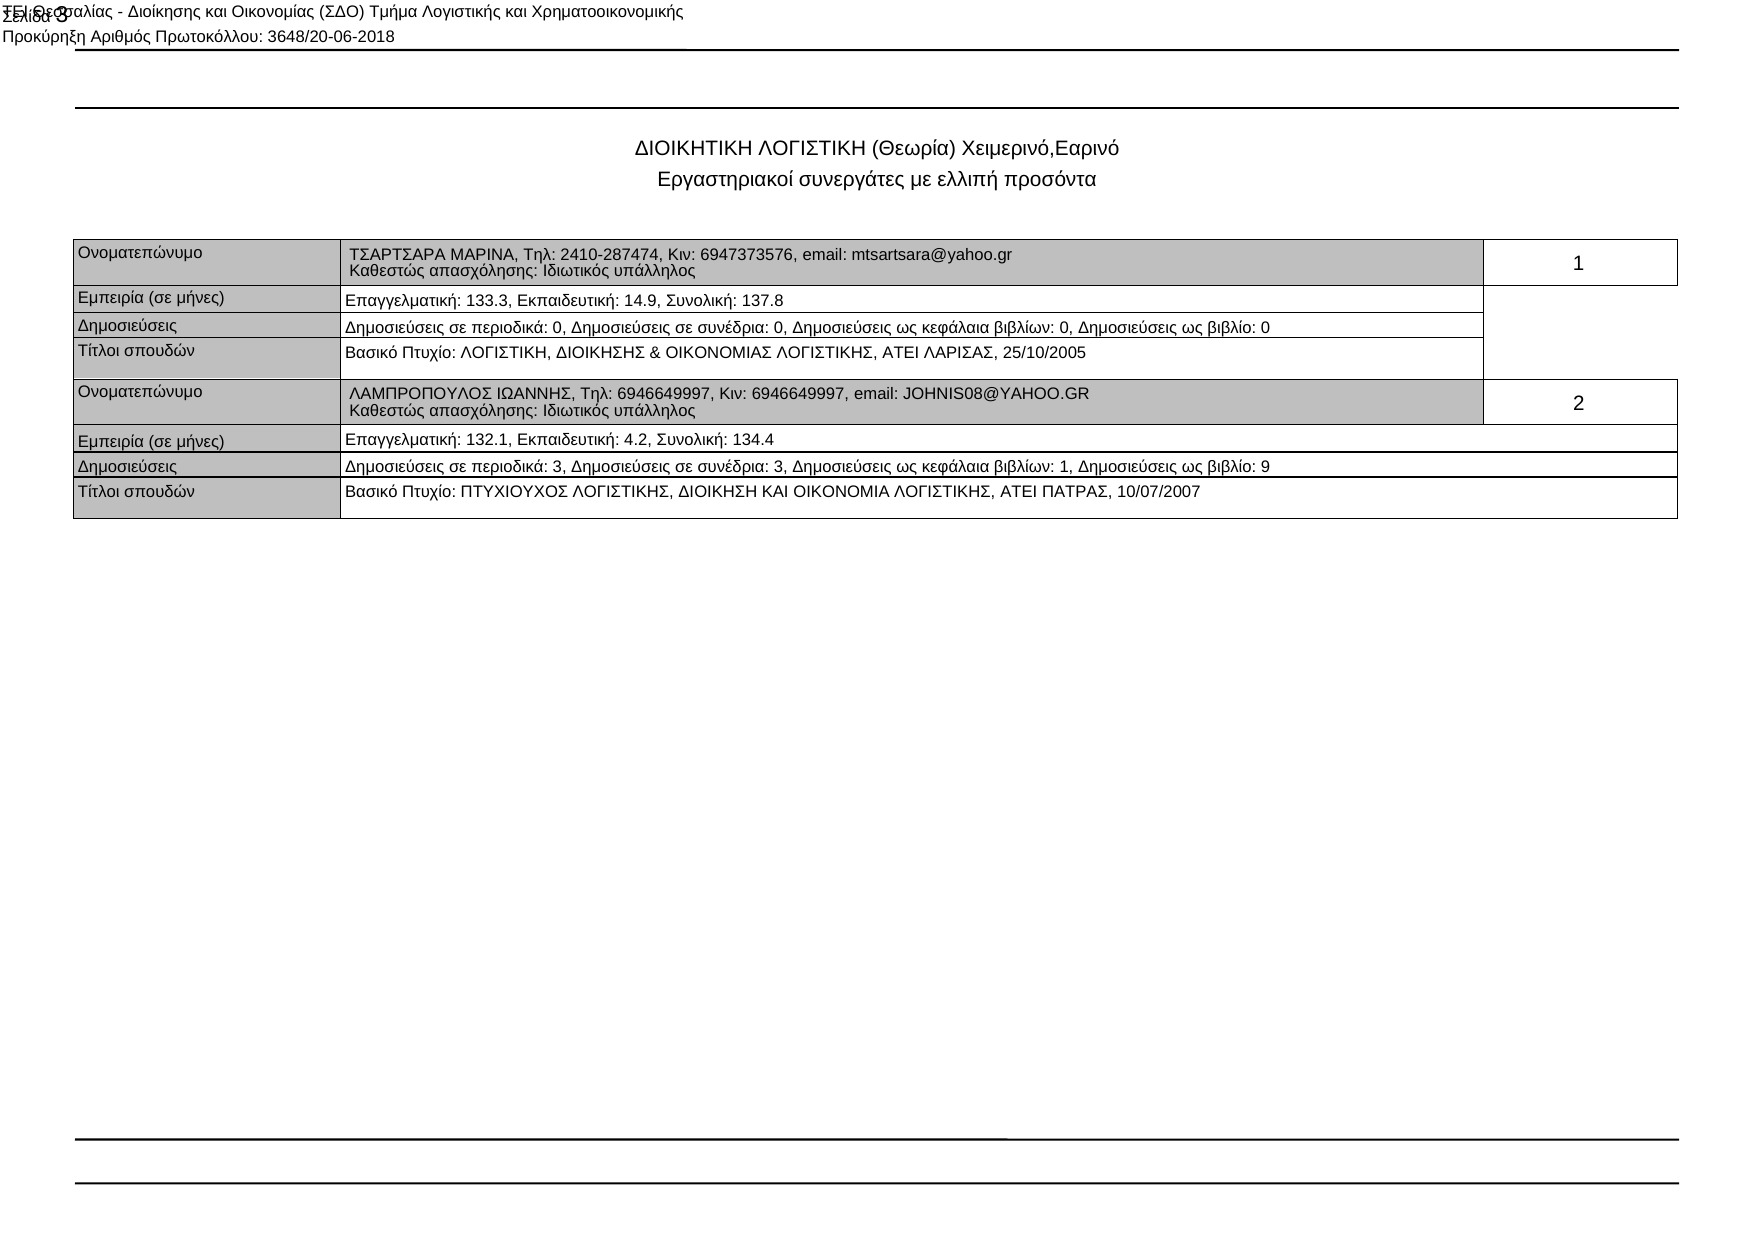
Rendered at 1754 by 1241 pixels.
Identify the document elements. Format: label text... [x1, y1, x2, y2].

table_cell Τίτλοι σπουδών [74, 478, 340, 518]
table_cell Βασικό Πτυχίο: ΛΟΓΙΣΤΙΚΗ, ΔΙΟΙΚΗΣΗΣ & ΟΙΚΟΝΟΜΙΑΣ ΛΟΓΙΣΤΙΚΗΣ, ΑΤΕΙ ΛΑΡΙΣΑΣ, 25/10/2005 [341, 338, 1483, 378]
table_cell 2 [1484, 380, 1677, 424]
table_cell Εμπειρία (σε μήνες) [74, 286, 340, 312]
table_header 1 [1484, 240, 1677, 285]
table_header ΤΣΑΡΤΣΑΡΑ ΜΑΡΙΝΑ, Τηλ: 2410-287474, Κιν: 6947373576, email: mtsartsara@yahoo.gr Καθεστώς απασχόλησης: Ιδιωτικός υπάλληλος [341, 240, 1483, 285]
table_cell Δημοσιεύσεις σε περιοδικά: 0, Δημοσιεύσεις σε συνέδρια: 0, Δημοσιεύσεις ως κεφάλαια βιβλίων: 0, Δημοσιεύσεις ως βιβλίο: 0 [341, 313, 1483, 337]
table_cell Βασικό Πτυχίο: ΠΤΥΧΙΟΥΧΟΣ ΛΟΓΙΣΤΙΚΗΣ, ΔΙΟΙΚΗΣΗ ΚΑΙ ΟΙΚΟΝΟΜΙΑ ΛΟΓΙΣΤΙΚΗΣ, ATEI ΠΑΤΡΑΣ, 10/07/2007 [341, 478, 1677, 518]
table_cell Επαγγελματική: 132.1, Εκπαιδευτική: 4.2, Συνολική: 134.4 [341, 425, 1677, 451]
table_cell Δημοσιεύσεις [74, 453, 340, 476]
table_cell Δημοσιεύσεις σε περιοδικά: 3, Δημοσιεύσεις σε συνέδρια: 3, Δημοσιεύσεις ως κεφάλαια βιβλίων: 1, Δημοσιεύσεις ως βιβλίο: 9 [341, 453, 1677, 476]
table_cell Τίτλοι σπουδών [74, 338, 340, 378]
table_header Ονοματεπώνυμο [74, 240, 340, 285]
text ΔΙΟΙΚΗΤΙΚΗ ΛΟΓΙΣΤΙΚΗ (Θεωρία) Χειμερινό,Εαρινό Εργαστηριακοί συνεργάτες με ελλιπή προσόντα [622, 136, 1132, 191]
table_cell ΛΑΜΠΡΟΠΟΥΛΟΣ ΙΩΑΝΝΗΣ, Τηλ: 6946649997, Κιν: 6946649997, email: JOHNIS08@YAHOO.GR Καθεστώς απασχόλησης: Ιδιωτικός υπάλληλος [341, 380, 1483, 424]
table_cell Δημοσιεύσεις [74, 313, 340, 337]
table_cell Επαγγελματική: 133.3, Εκπαιδευτική: 14.9, Συνολική: 137.8 [341, 286, 1483, 312]
table_cell Ονοματεπώνυμο [74, 380, 340, 424]
table_cell Εμπειρία (σε μήνες) [74, 425, 340, 451]
